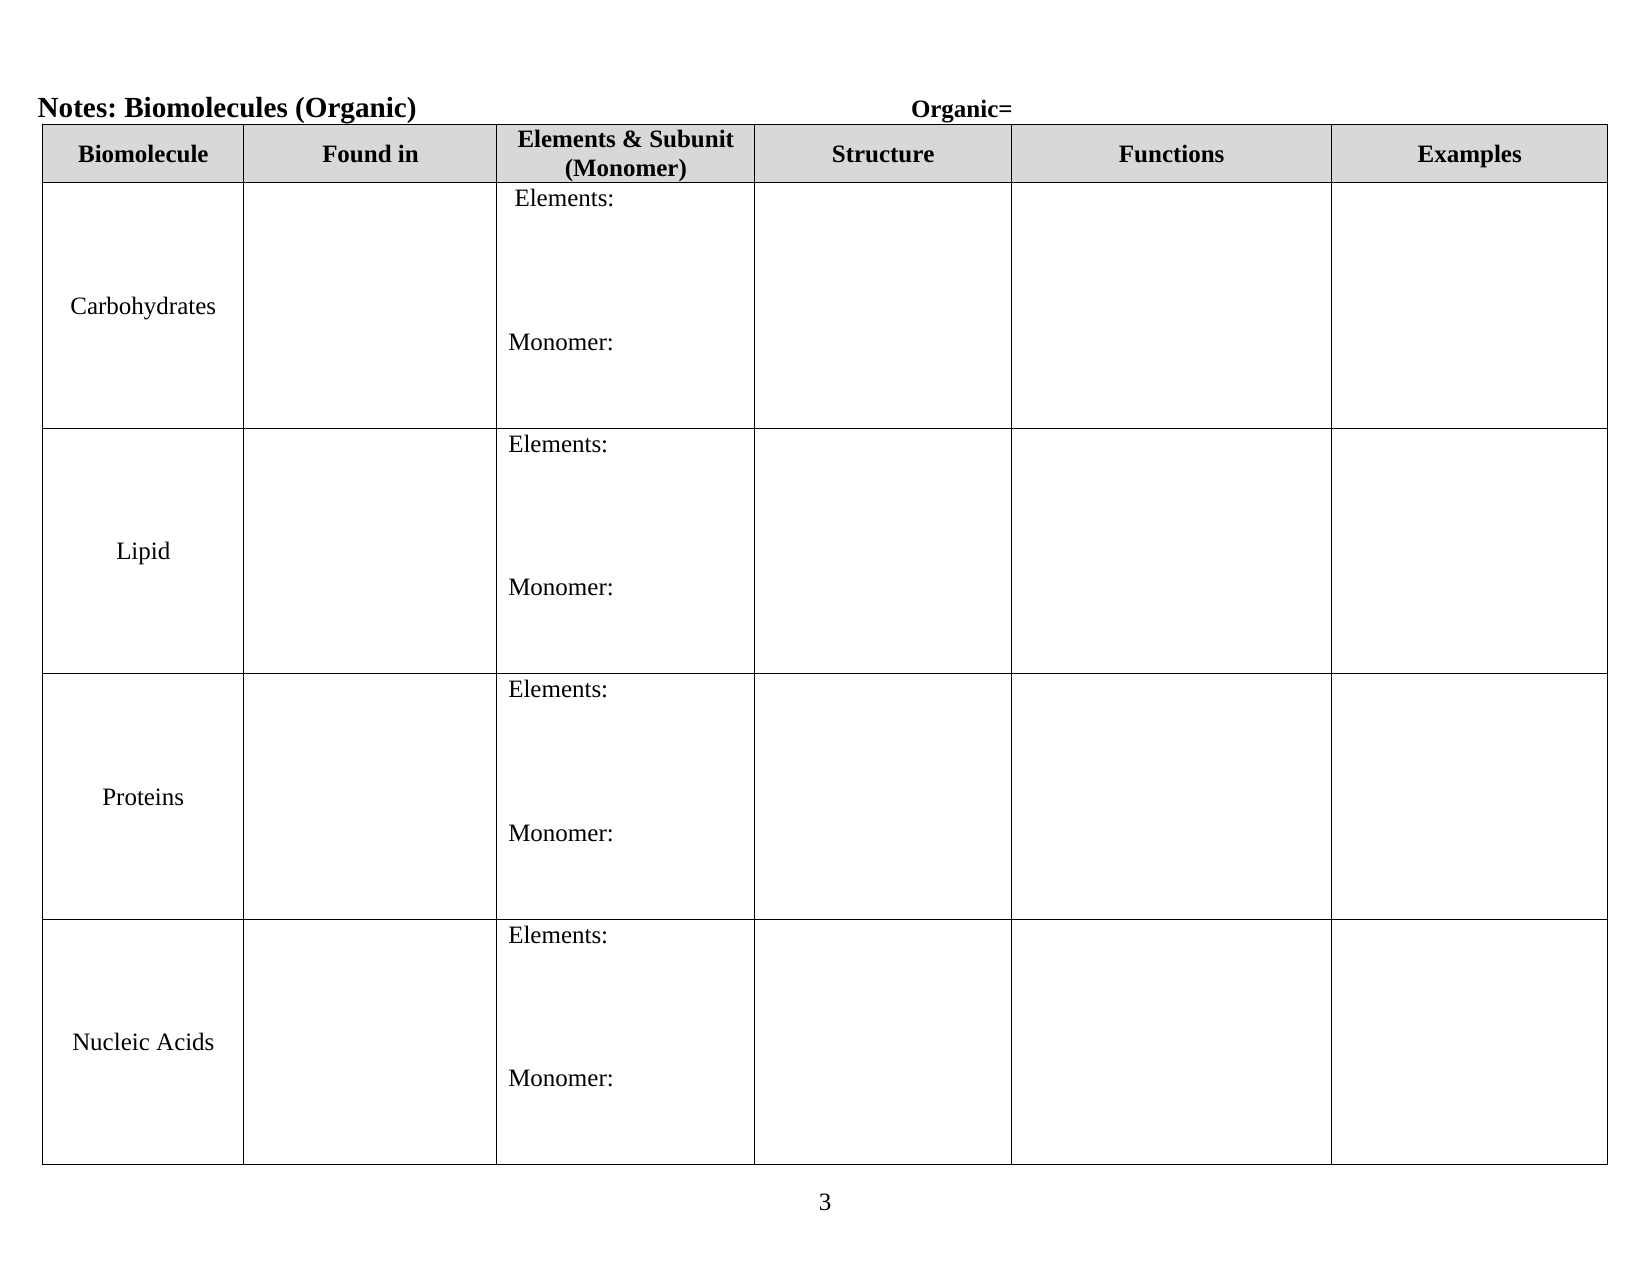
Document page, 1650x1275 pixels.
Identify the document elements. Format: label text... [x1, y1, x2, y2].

table_cell [1332, 920, 1607, 1164]
table_cell [755, 183, 1011, 428]
table_cell [755, 429, 1011, 673]
table_header Examples [1332, 125, 1607, 182]
table_cell Elements: Monomer: [497, 674, 754, 919]
table_cell Elements: Monomer: [497, 183, 754, 428]
table_cell [1012, 674, 1331, 919]
table_header Functions [1012, 125, 1331, 182]
table_cell Elements: Monomer: [497, 920, 754, 1164]
table_cell [1332, 674, 1607, 919]
table_cell Proteins [43, 674, 243, 919]
table_header Structure [755, 125, 1011, 182]
table_cell [1012, 183, 1331, 428]
table_cell Nucleic Acids [43, 920, 243, 1164]
table_cell [755, 674, 1011, 919]
table_cell Carbohydrates [43, 183, 243, 428]
table_cell [1012, 429, 1331, 673]
table_cell [1332, 183, 1607, 428]
table_header Found in [244, 125, 496, 182]
table_cell [244, 429, 496, 673]
table_cell Elements: Monomer: [497, 429, 754, 673]
table_header Elements & Subunit (Monomer) [497, 125, 754, 182]
table_cell [1332, 429, 1607, 673]
table_cell [755, 920, 1011, 1164]
text Notes: Biomolecules (Organic) Organic= [37, 90, 1612, 123]
table_header Biomolecule [43, 125, 243, 182]
table_cell [244, 183, 496, 428]
table_cell Lipid [43, 429, 243, 673]
table_cell [244, 674, 496, 919]
table_cell [244, 920, 496, 1164]
table_cell [1012, 920, 1331, 1164]
